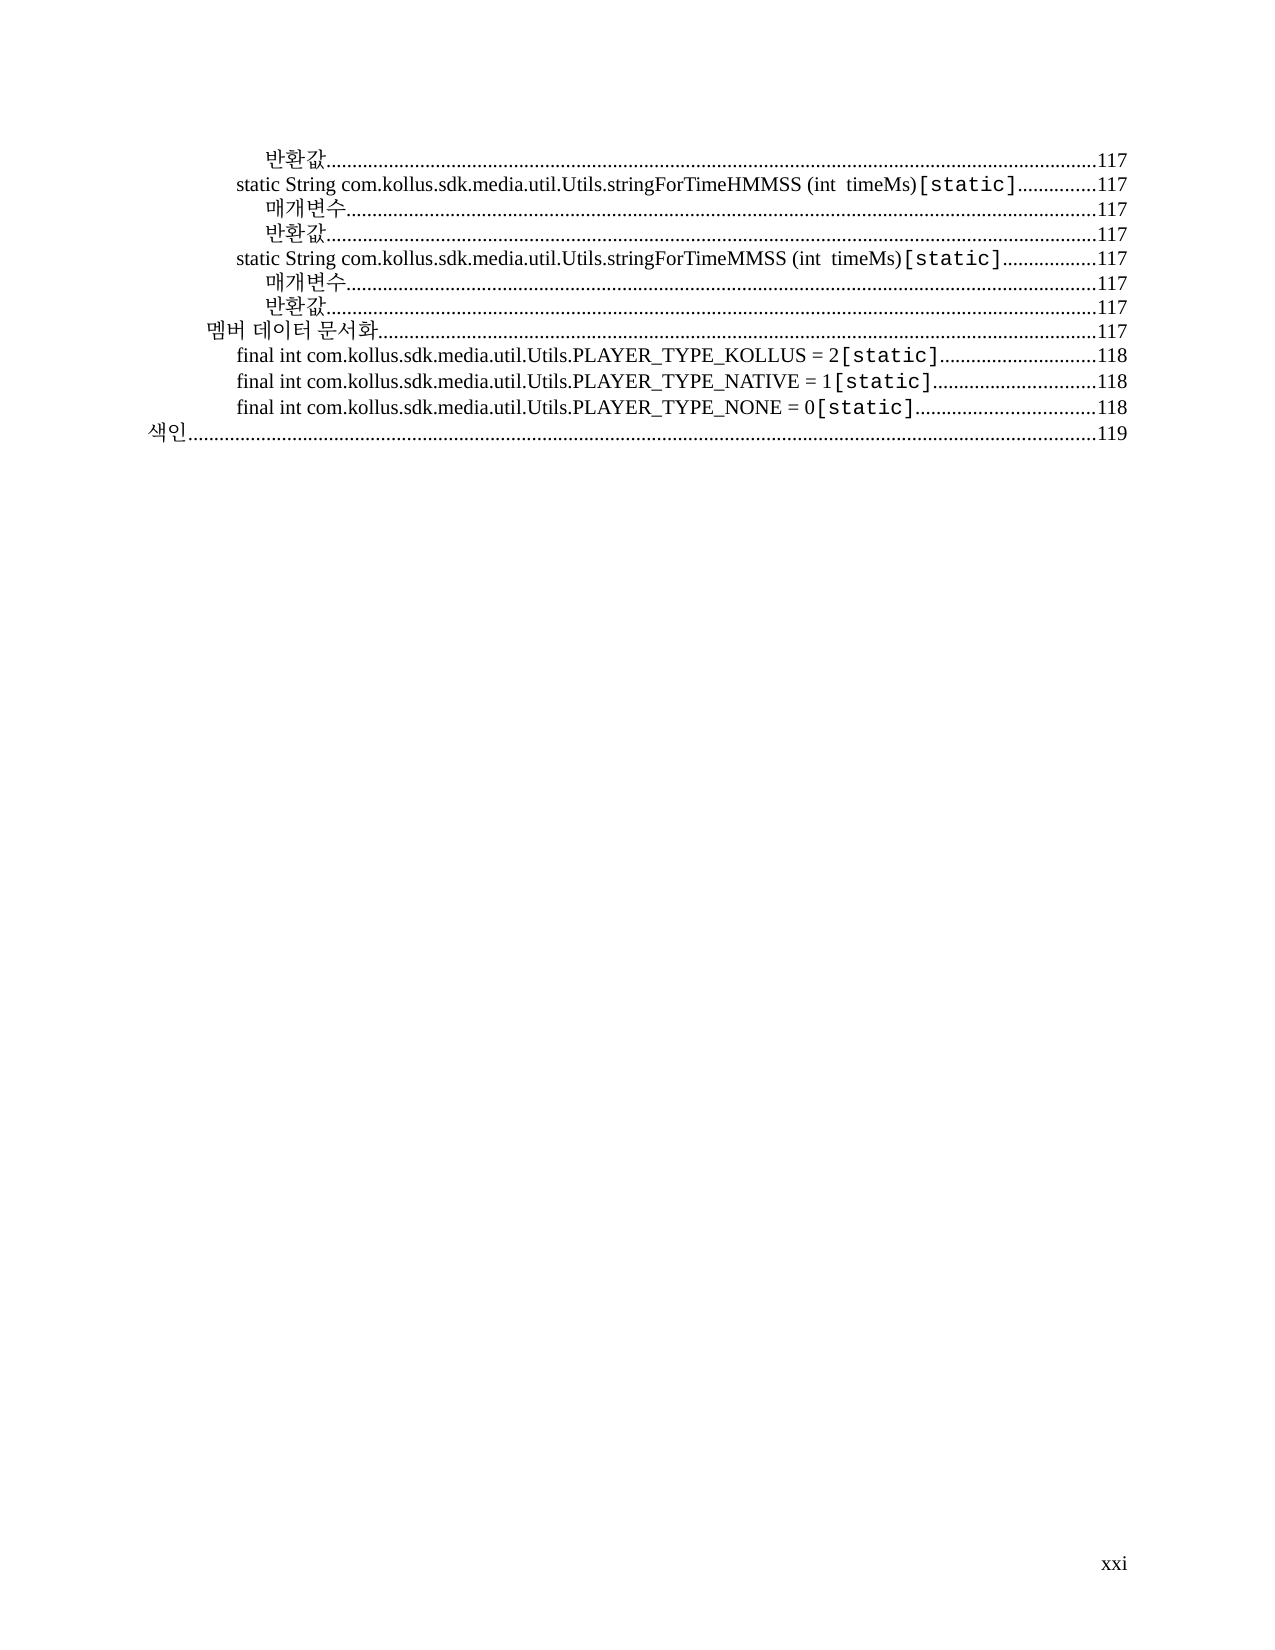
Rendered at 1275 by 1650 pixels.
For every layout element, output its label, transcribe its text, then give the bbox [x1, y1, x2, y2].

text 반환값 117 [266, 221, 1127, 246]
text 반환값 117 [266, 295, 1127, 319]
text final int com.kollus.sdk.media.util.Utils.PLAYER_TYPE_NONE = 0[static] 118 [236, 395, 1127, 421]
text static String com.kollus.sdk.media.util.Utils.stringForTimeMMSS (int timeMs)[static] 117 [236, 246, 1127, 271]
text static String com.kollus.sdk.media.util.Utils.stringForTimeHMMSS (int timeMs)[static] 117 [236, 172, 1127, 197]
text final int com.kollus.sdk.media.util.Utils.PLAYER_TYPE_KOLLUS = 2[static] 118 [236, 343, 1127, 369]
text 반환값 117 [266, 148, 1127, 172]
text final int com.kollus.sdk.media.util.Utils.PLAYER_TYPE_NATIVE = 1[static] 118 [236, 369, 1127, 395]
text 색인 119 [148, 421, 1127, 445]
text 멤버 데이터 문서화 117 [207, 319, 1127, 343]
text 매개변수 117 [266, 197, 1127, 221]
text 매개변수 117 [266, 271, 1127, 295]
